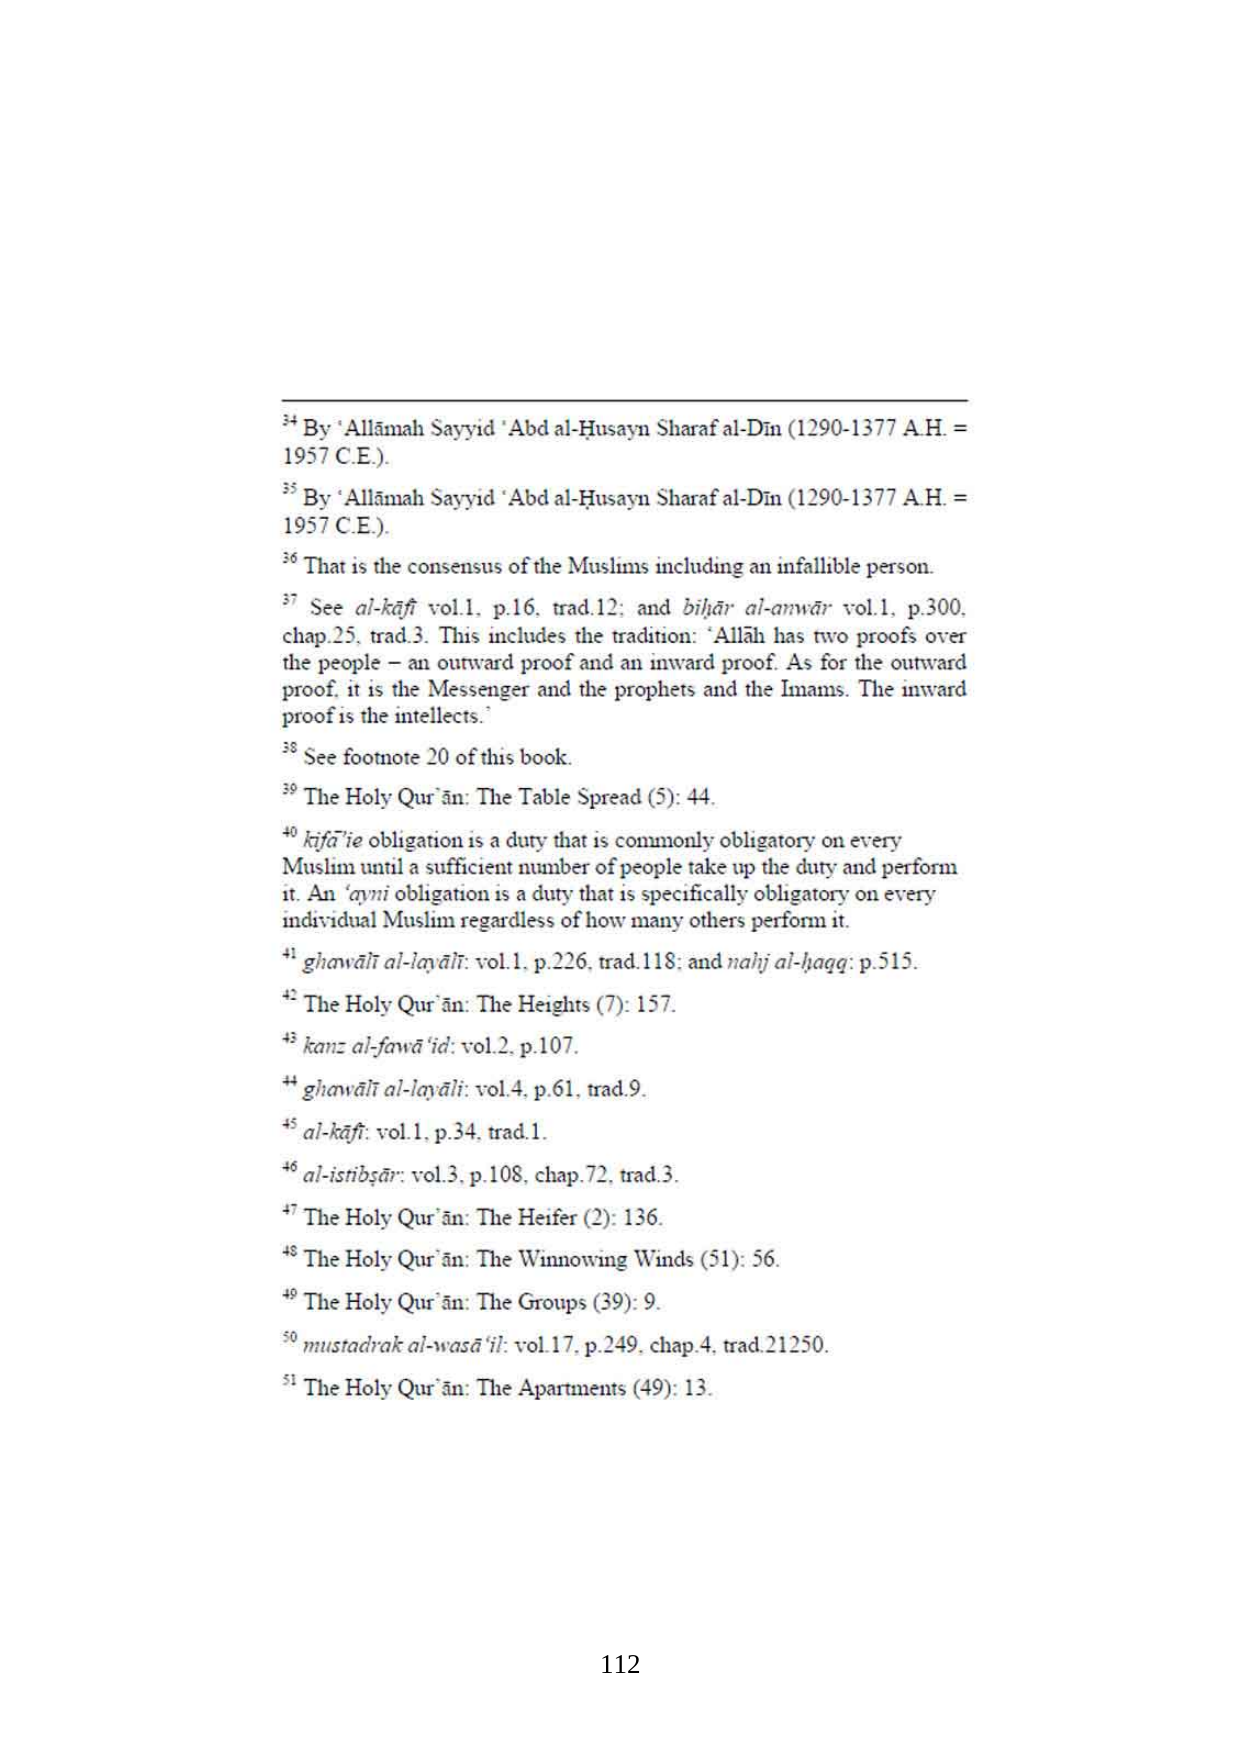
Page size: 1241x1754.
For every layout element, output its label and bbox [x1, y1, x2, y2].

picture [236, 363, 1004, 1413]
